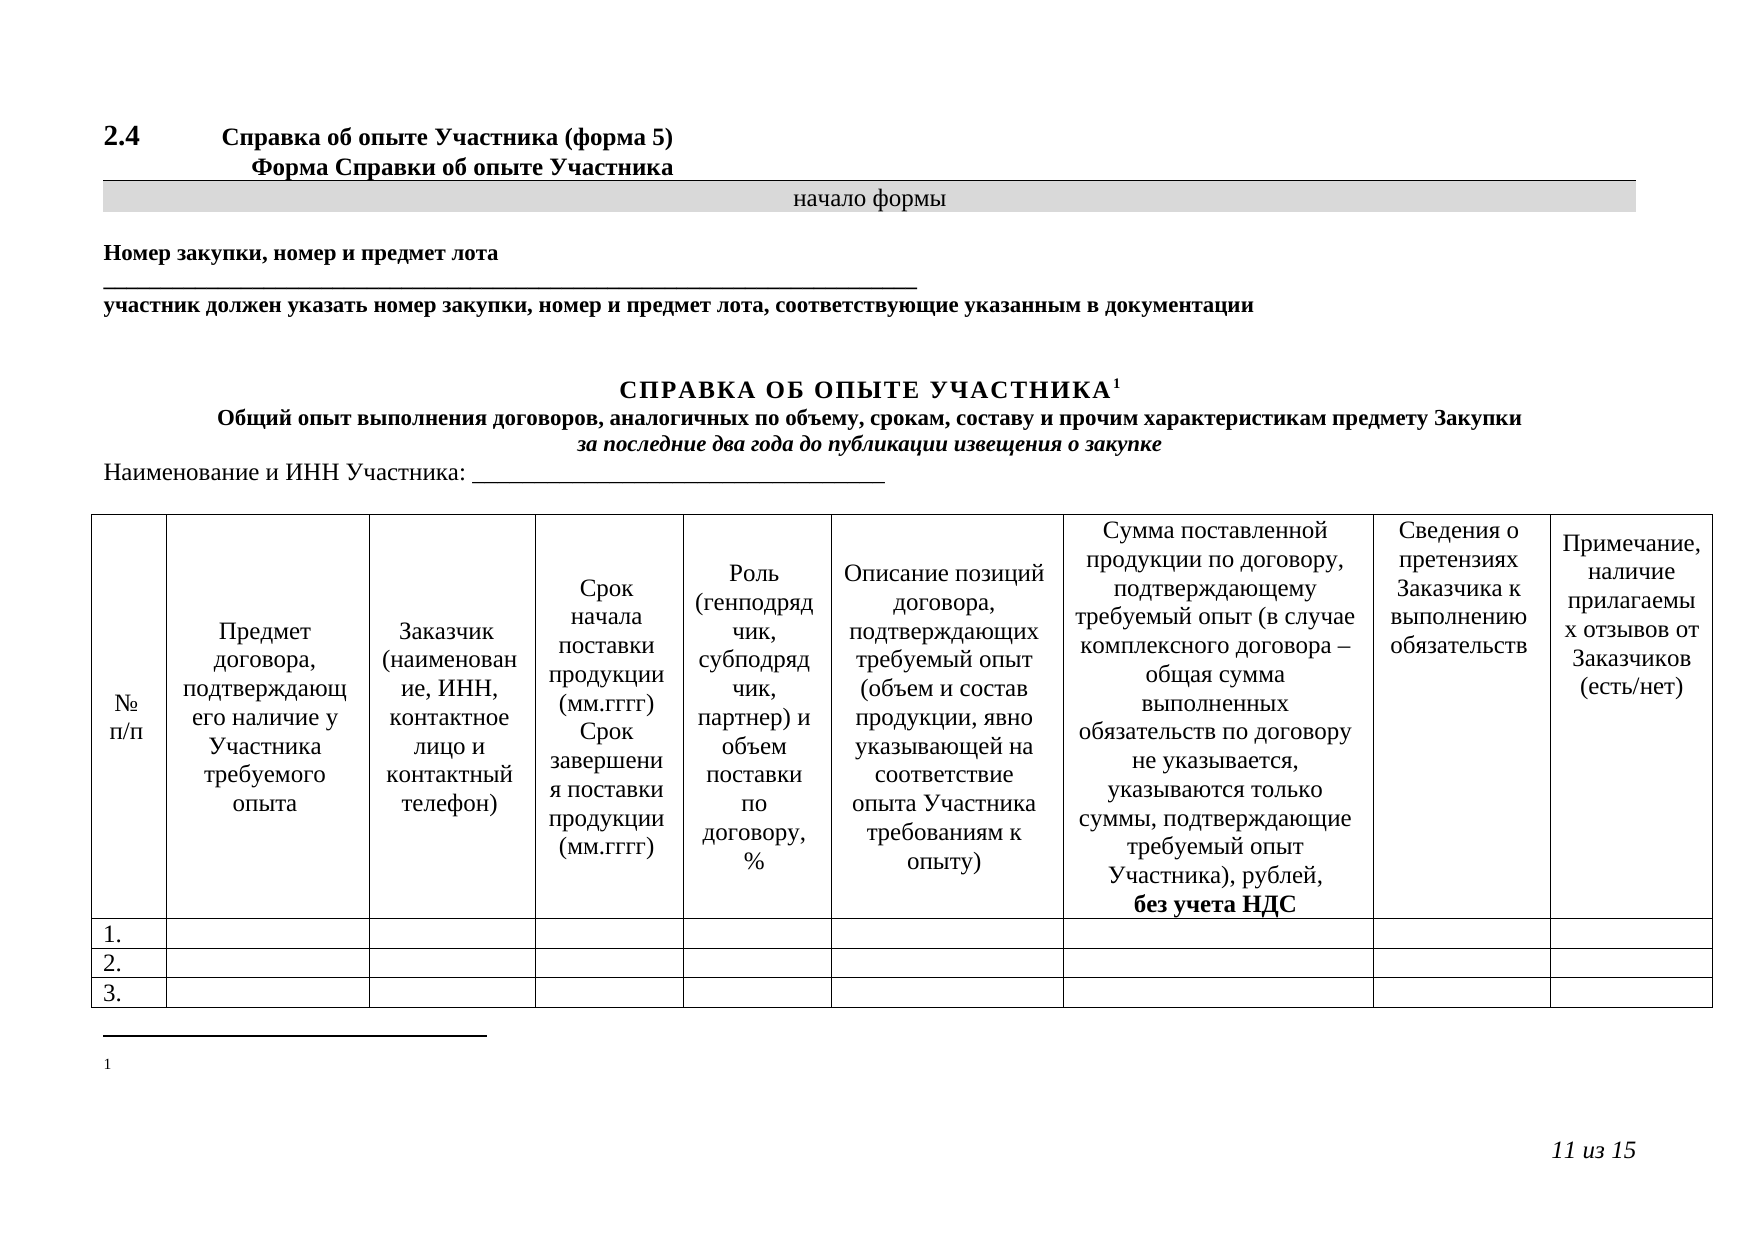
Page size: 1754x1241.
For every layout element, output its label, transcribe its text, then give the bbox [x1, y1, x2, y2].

table_cell [1374, 919, 1550, 947]
text начало формы [103, 181, 1636, 212]
table_header Примечание, наличие прилагаемых отзывов от Заказчиков (есть/нет) [1551, 515, 1712, 918]
table_cell [1374, 978, 1550, 1007]
table_cell [370, 919, 535, 947]
text за последние два года до публикации извещения о закупке [103, 430, 1636, 457]
table_cell [832, 949, 1063, 977]
table_header Срок начала поставки продукции (мм.гггг) Срок завершения поставки продукции (мм.гггг) [536, 515, 683, 918]
table_cell [1551, 919, 1712, 947]
subtitle Справка об опыте Участника (форма 5) [103, 118, 1639, 152]
table_cell [167, 949, 369, 977]
text Общий опыт выполнения договоров, аналогичных по объему, срокам, составу и прочим характеристикам предмету Закупки [103, 404, 1636, 430]
table_cell [167, 978, 369, 1007]
table_header Сумма поставленной продукции по договору, подтверждающему требуемый опыт (в случае комплексного договора – общая сумма выполненных обязательств по договору не указывается, указываются только суммы, подтверждающие требуемый опыт Участника), рублей, без учета НДС [1064, 515, 1373, 918]
table_cell [684, 949, 831, 977]
text _______________________________________________________________________ [103, 265, 1636, 291]
table_header Роль (генподрядчик, субподрядчик, партнер) и объем поставки по договору, % [684, 515, 831, 918]
list Форма Справки об опыте Участника [251, 152, 1636, 180]
table_cell [1551, 949, 1712, 977]
table_cell [536, 949, 683, 977]
table_cell [92, 978, 166, 1007]
text участник должен указать номер закупки, номер и предмет лота, соответствующие указанным в документации [103, 291, 1636, 318]
table_cell [832, 978, 1063, 1007]
table_cell [1064, 978, 1373, 1007]
table_cell [536, 919, 683, 947]
table_header Предмет договора, подтверждающего наличие у Участника требуемого опыта [167, 515, 369, 918]
table_cell [370, 978, 535, 1007]
table_cell [684, 978, 831, 1007]
table_cell [832, 919, 1063, 947]
table_cell [92, 919, 166, 947]
table_header № п/п [92, 515, 166, 918]
table_cell [92, 949, 166, 977]
text Номер закупки, номер и предмет лота [103, 239, 1636, 265]
table_header Описание позиций договора, подтверждающих требуемый опыт (объем и состав продукции, явно указывающей на соответствие опыта Участника требованиям к опыту) [832, 515, 1063, 918]
text Справка об опыте Участника [103, 375, 1636, 404]
table_cell [684, 919, 831, 947]
table_cell [536, 978, 683, 1007]
table_cell [1064, 949, 1373, 977]
table_cell [1551, 978, 1712, 1007]
table_cell [1064, 919, 1373, 947]
text Наименование и ИНН Участника: _________________________________ [103, 457, 1636, 485]
table_cell [1374, 949, 1550, 977]
table_header Сведения о претензиях Заказчика к выполнению обязательств [1374, 515, 1550, 918]
table_cell [370, 949, 535, 977]
table_header Заказчик (наименование, ИНН, контактное лицо и контактный телефон) [370, 515, 535, 918]
table_cell [167, 919, 369, 947]
